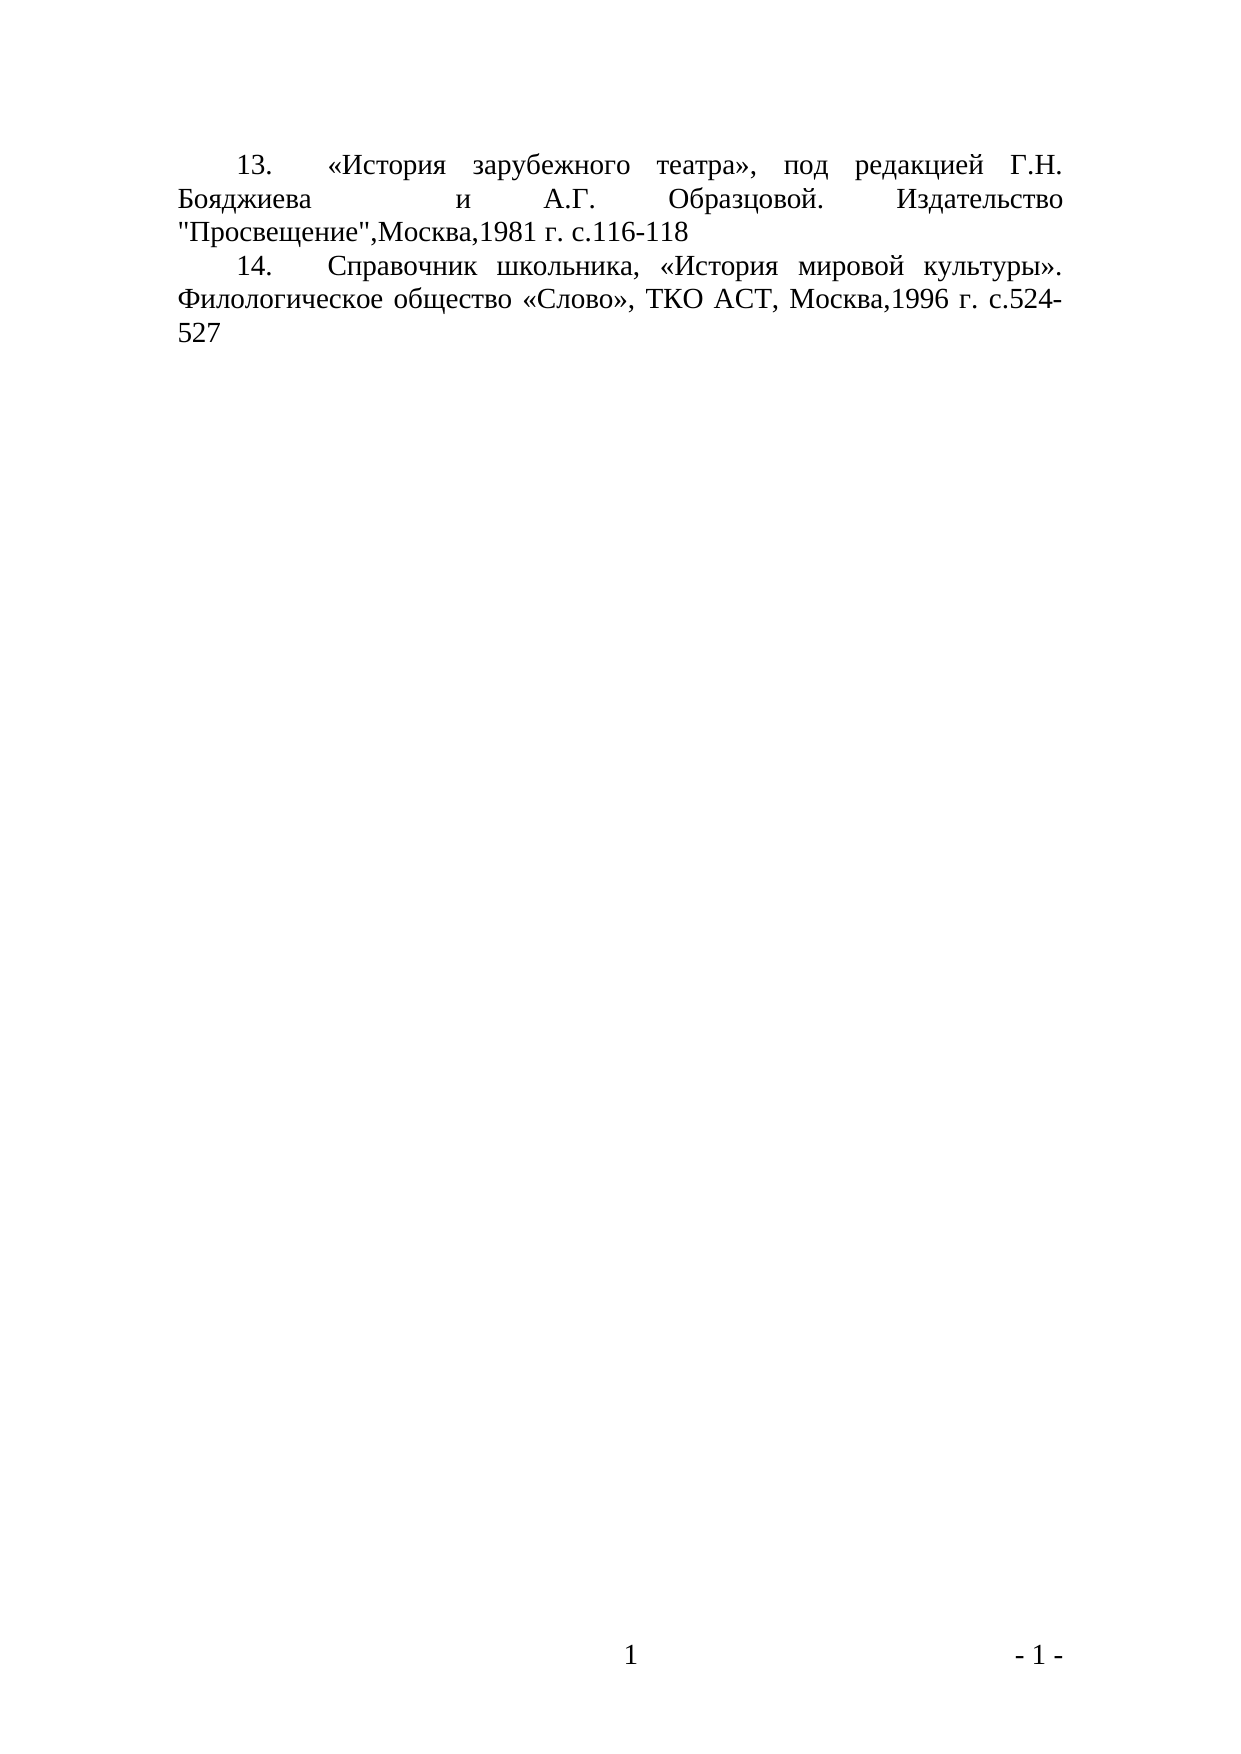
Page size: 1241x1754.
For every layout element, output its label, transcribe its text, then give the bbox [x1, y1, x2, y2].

list «История зарубежного театра», под редакцией Г.Н. Бояджиева и А.Г. Образцовой. Издательство "Просвещение",Москва,1981 г. с.116-118 [177, 148, 1063, 248]
list Справочник школьника, «История мировой культуры». Филологическое общество «Слово», ТКО АСТ, Москва,1996 г. с.524-527 [177, 248, 1063, 349]
